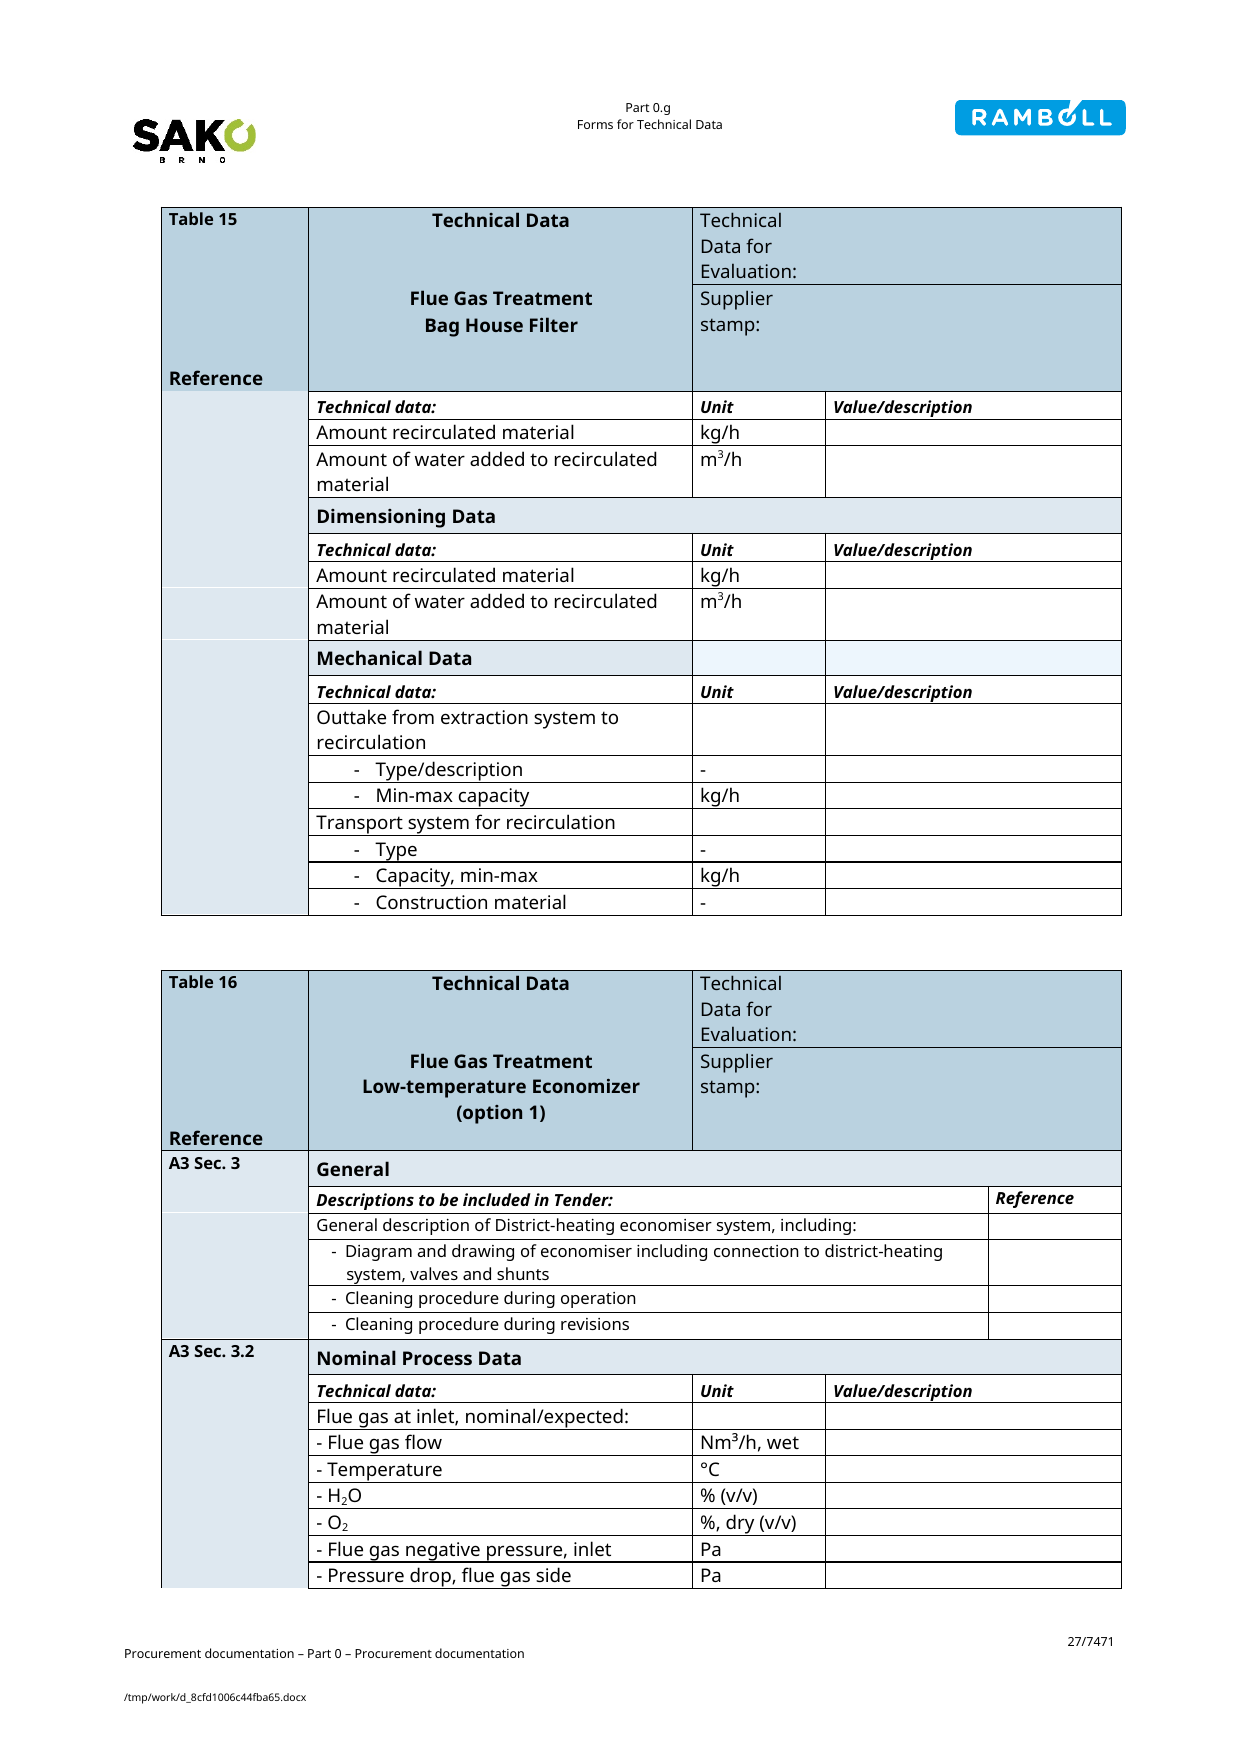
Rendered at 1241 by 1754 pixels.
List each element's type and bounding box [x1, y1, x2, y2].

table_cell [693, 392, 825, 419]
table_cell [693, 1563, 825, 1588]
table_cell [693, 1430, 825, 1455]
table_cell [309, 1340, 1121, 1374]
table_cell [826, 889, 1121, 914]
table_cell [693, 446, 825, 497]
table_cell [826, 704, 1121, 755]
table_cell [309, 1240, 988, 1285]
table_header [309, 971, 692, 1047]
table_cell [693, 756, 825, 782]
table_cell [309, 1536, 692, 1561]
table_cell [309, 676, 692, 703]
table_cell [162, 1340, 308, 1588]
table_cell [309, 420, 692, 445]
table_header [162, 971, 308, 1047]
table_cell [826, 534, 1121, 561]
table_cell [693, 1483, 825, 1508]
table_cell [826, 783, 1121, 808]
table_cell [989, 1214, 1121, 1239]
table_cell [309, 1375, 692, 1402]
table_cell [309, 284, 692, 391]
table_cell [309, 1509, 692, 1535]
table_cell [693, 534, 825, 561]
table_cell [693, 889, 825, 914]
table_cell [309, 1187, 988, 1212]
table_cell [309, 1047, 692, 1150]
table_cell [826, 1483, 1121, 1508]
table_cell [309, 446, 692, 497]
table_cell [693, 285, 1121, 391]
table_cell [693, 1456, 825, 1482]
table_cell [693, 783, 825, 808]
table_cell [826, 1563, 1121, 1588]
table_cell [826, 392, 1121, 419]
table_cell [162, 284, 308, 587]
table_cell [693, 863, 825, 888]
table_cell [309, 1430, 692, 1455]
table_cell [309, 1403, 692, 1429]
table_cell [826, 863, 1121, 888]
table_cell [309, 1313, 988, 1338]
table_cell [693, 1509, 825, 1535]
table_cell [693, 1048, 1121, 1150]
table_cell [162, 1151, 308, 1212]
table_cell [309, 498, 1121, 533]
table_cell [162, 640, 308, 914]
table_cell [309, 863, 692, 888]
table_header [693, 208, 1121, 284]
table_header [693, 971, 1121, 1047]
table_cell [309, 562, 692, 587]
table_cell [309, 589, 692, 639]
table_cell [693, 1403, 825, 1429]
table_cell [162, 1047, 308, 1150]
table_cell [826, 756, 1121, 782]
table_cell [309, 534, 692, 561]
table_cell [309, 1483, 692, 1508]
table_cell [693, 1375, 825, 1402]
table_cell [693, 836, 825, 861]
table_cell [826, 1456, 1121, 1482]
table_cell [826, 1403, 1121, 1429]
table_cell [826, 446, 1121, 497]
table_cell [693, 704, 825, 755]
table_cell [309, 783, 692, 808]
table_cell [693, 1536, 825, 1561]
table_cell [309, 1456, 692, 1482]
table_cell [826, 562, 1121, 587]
picture [132, 119, 256, 163]
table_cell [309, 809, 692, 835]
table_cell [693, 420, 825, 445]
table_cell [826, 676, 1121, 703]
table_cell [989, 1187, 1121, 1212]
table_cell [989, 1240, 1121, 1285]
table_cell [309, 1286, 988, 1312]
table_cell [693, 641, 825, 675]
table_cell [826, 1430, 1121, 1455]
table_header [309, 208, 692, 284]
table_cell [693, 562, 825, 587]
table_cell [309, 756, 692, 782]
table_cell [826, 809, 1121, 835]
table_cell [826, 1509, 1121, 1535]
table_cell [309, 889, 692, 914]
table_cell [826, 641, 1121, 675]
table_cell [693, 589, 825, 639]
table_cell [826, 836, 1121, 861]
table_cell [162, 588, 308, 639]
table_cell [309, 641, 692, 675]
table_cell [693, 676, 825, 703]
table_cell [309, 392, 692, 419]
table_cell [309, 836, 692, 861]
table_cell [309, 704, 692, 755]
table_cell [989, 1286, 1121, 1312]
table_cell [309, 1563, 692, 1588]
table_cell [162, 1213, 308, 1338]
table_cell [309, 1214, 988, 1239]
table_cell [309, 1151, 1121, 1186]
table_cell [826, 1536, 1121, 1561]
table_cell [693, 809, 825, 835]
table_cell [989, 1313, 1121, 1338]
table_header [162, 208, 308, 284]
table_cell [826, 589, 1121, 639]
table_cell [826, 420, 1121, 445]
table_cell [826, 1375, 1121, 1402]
